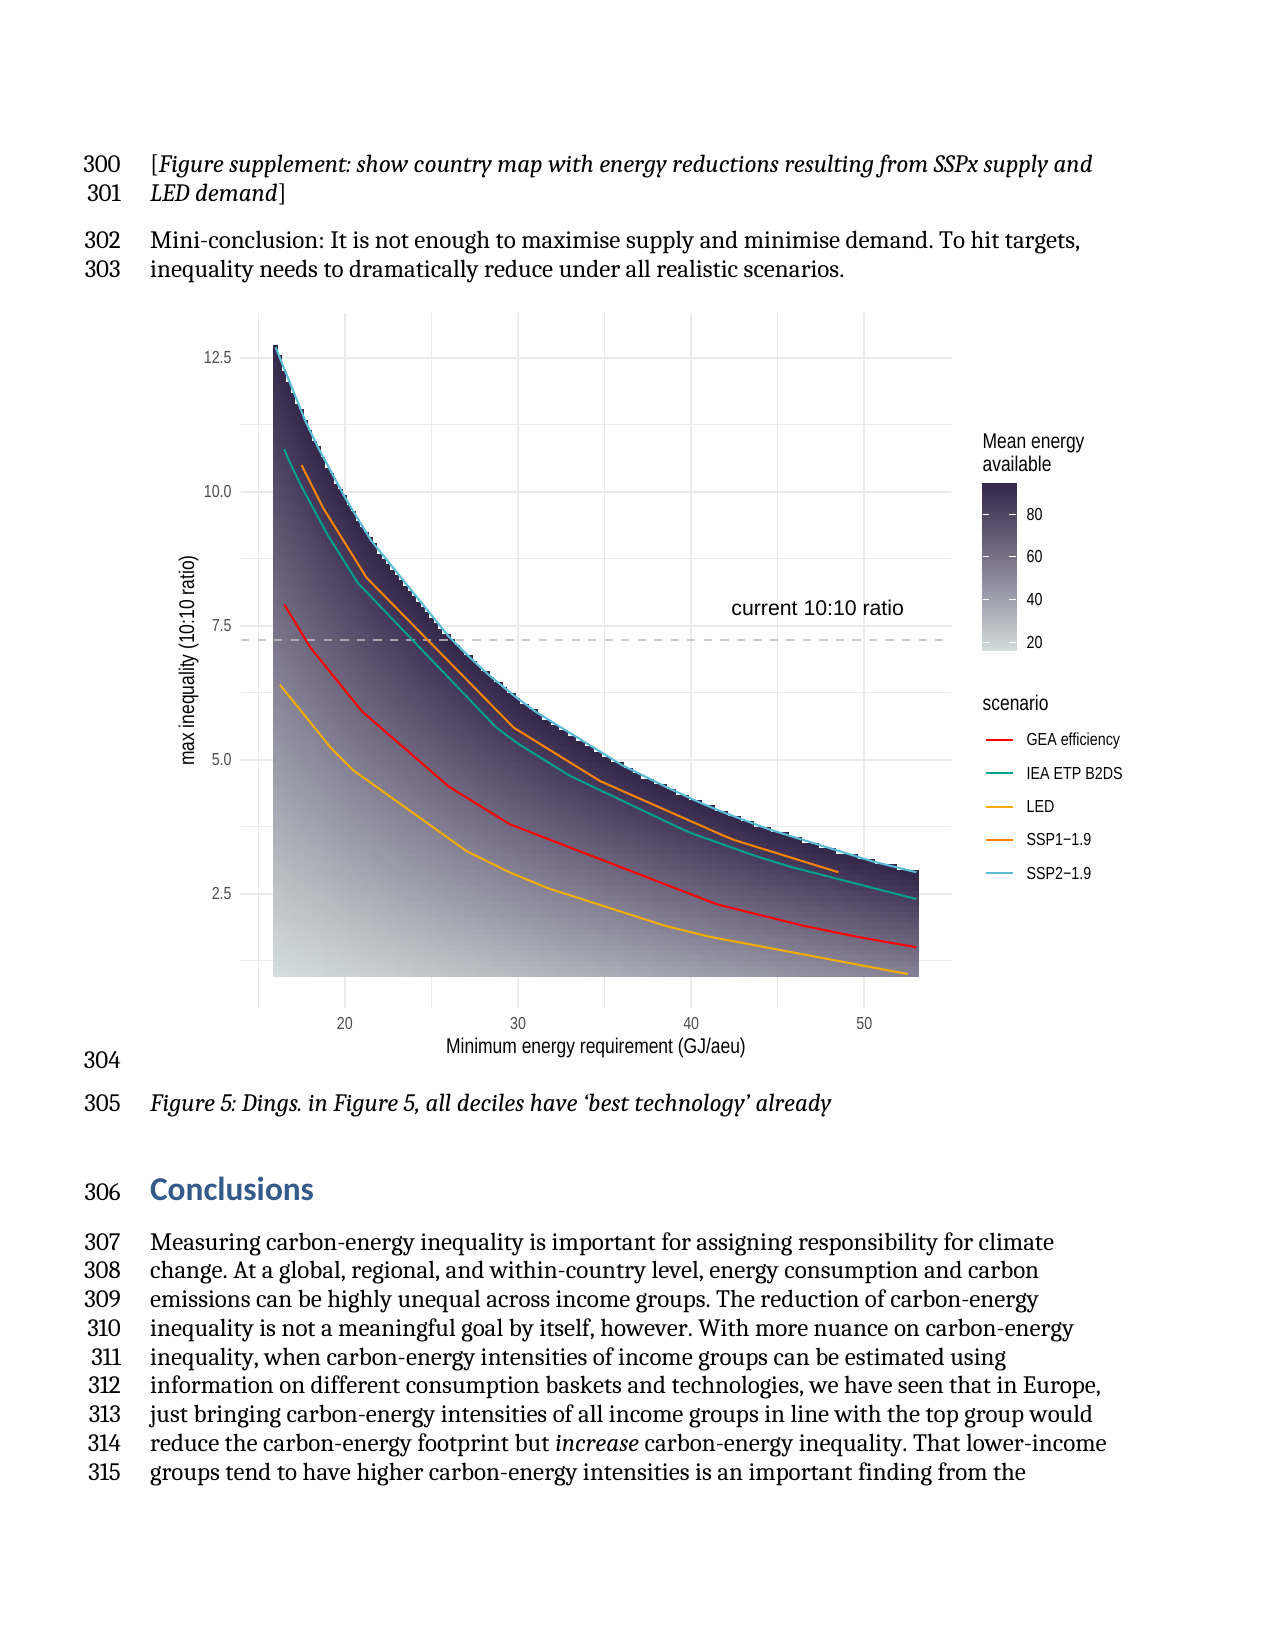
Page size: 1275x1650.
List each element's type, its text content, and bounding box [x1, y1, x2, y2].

subtitle Conclusions [150, 1168, 1125, 1209]
text [Figure supplement: show country map with energy reductions resulting from SSPx supply and LED demand] [150, 150, 1125, 207]
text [150, 1228, 1125, 1486]
text Figure 5: Dings. in Figure 5, all deciles have ‘best technology’ already [150, 1089, 1125, 1118]
text Mini-conclusion: It is not enough to maximise supply and minimise demand. To hit targets, inequality needs to dramatically reduce under all realistic scenarios. [150, 226, 1125, 284]
